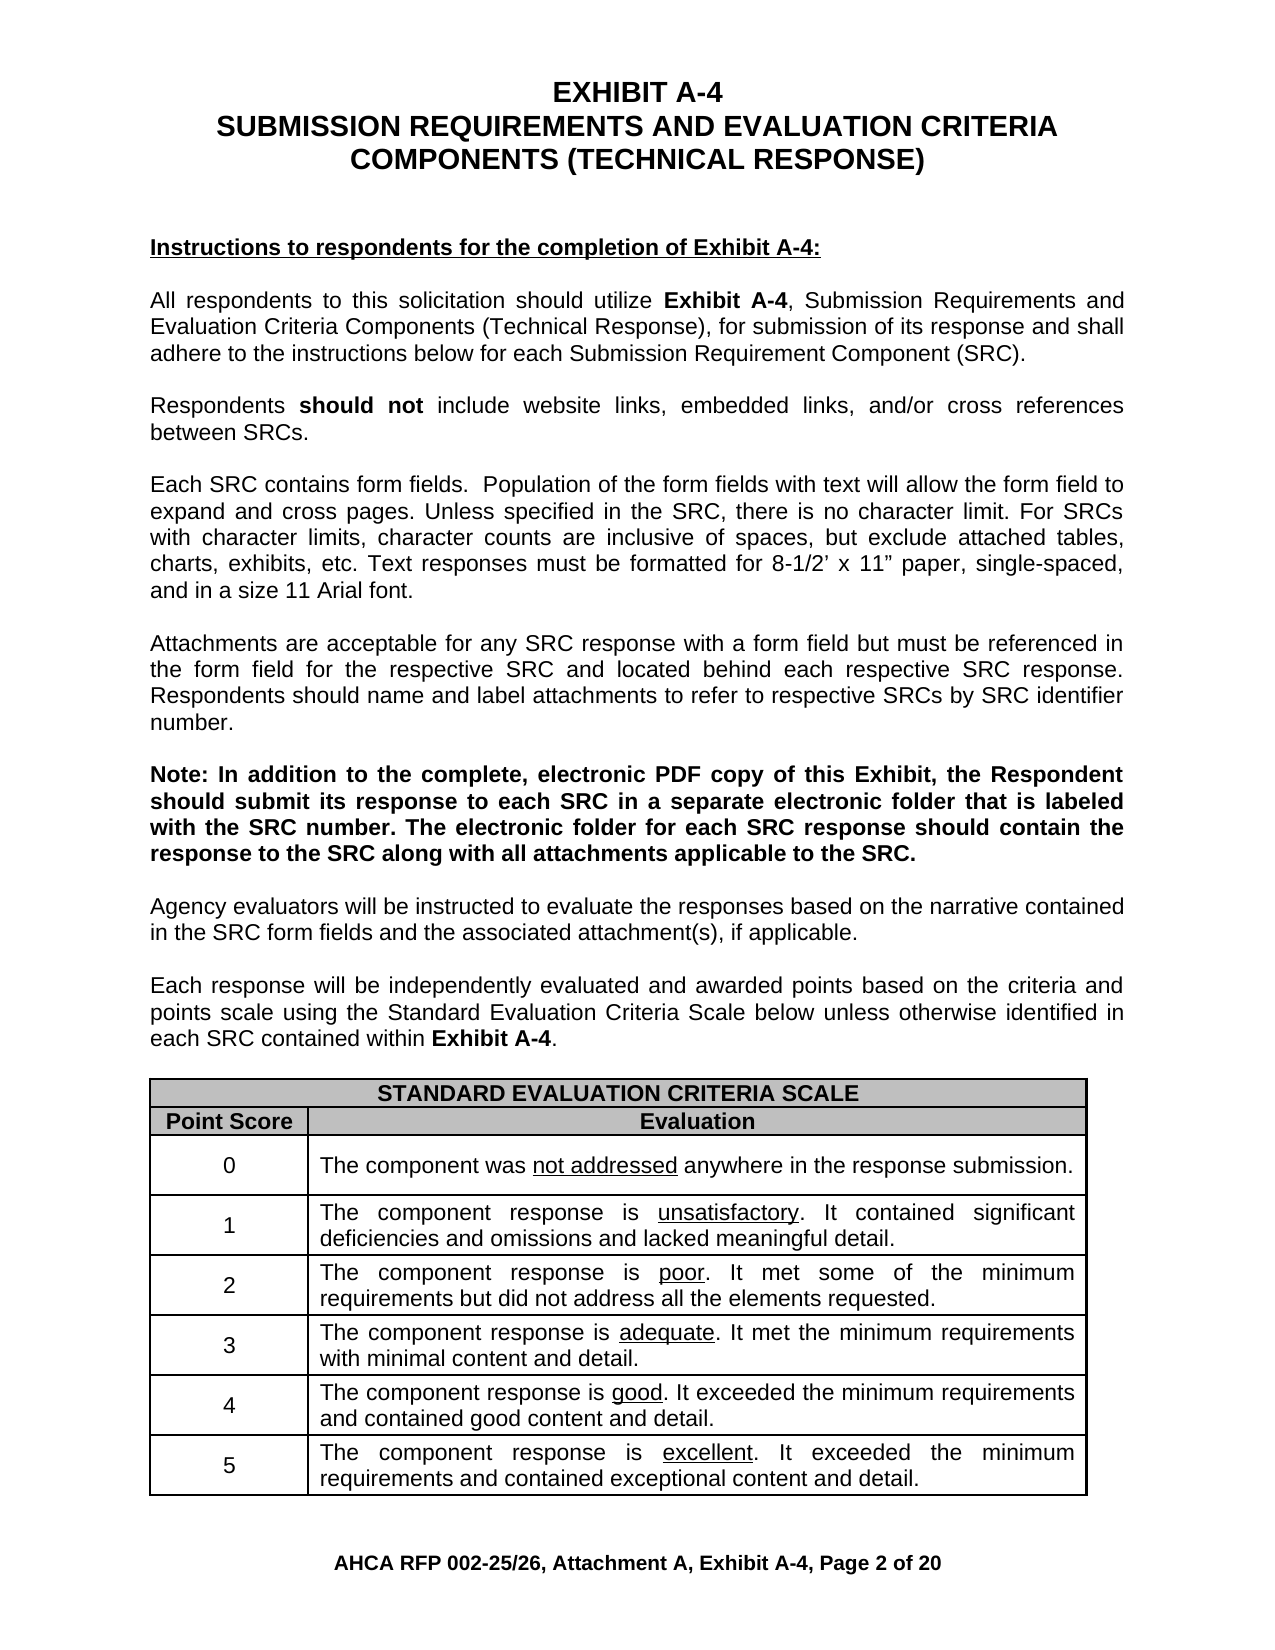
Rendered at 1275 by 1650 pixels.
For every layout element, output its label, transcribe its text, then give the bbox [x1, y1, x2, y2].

text Each response will be independently evaluated and awarded points based on the criteria and points scale using the Standard Evaluation Criteria Scale below unless otherwise identified in each SRC contained within Exhibit A-4. [150, 972, 1125, 1051]
text All respondents to this solicitation should utilize Exhibit A-4, Submission Requirements and Evaluation Criteria Components (Technical Response), for submission of its response and shall adhere to the instructions below for each Submission Requirement Component (SRC). [150, 287, 1125, 366]
table_cell The component was not addressed anywhere in the response submission. [309, 1136, 1085, 1194]
text Note: In addition to the complete, electronic PDF copy of this Exhibit, the Respondent should submit its response to each SRC in a separate electronic folder that is labeled with the SRC number. The electronic folder for each SRC response should contain the response to the SRC along with all attachments applicable to the SRC. [150, 761, 1125, 867]
table_header STANDARD EVALUATION CRITERIA SCALE [151, 1080, 1085, 1106]
table_cell Evaluation [309, 1108, 1085, 1134]
text Attachments are acceptable for any SRC response with a form field but must be referenced in the form field for the respective SRC and located behind each respective SRC response. Respondents should name and label attachments to refer to respective SRCs by SRC identifier number. [150, 629, 1125, 735]
table_cell 2 [151, 1256, 307, 1314]
table_cell The component response is excellent. It exceeded the minimum requirements and contained exceptional content and detail. [309, 1436, 1085, 1494]
text Agency evaluators will be instructed to evaluate the responses based on the narrative contained in the SRC form fields and the associated attachment(s), if applicable. [150, 893, 1125, 946]
table_cell 0 [151, 1136, 307, 1194]
text Each SRC contains form fields. Population of the form fields with text will allow the form field to expand and cross pages. Unless specified in the SRC, there is no character limit. For SRCs with character limits, character counts are inclusive of spaces, but exclude attached tables, charts, exhibits, etc. Text responses must be formatted for 8-1/2’ x 11” paper, single-spaced, and in a size 11 Arial font. [150, 471, 1125, 603]
table_cell The component response is poor. It met some of the minimum requirements but did not address all the elements requested. [309, 1256, 1085, 1314]
table_cell 4 [151, 1376, 307, 1434]
table_cell 5 [151, 1436, 307, 1494]
table_cell The component response is unsatisfactory. It contained significant deficiencies and omissions and lacked meaningful detail. [309, 1196, 1085, 1254]
table_cell 1 [151, 1196, 307, 1254]
text Respondents should not include website links, embedded links, and/or cross references between SRCs. [150, 392, 1125, 445]
table_cell The component response is adequate. It met the minimum requirements with minimal content and detail. [309, 1316, 1085, 1374]
subtitle Instructions to respondents for the completion of Exhibit A-4: [150, 234, 1125, 261]
table_cell The component response is good. It exceeded the minimum requirements and contained good content and detail. [309, 1376, 1085, 1434]
table_cell 3 [151, 1316, 307, 1374]
table_cell Point Score [151, 1108, 307, 1134]
